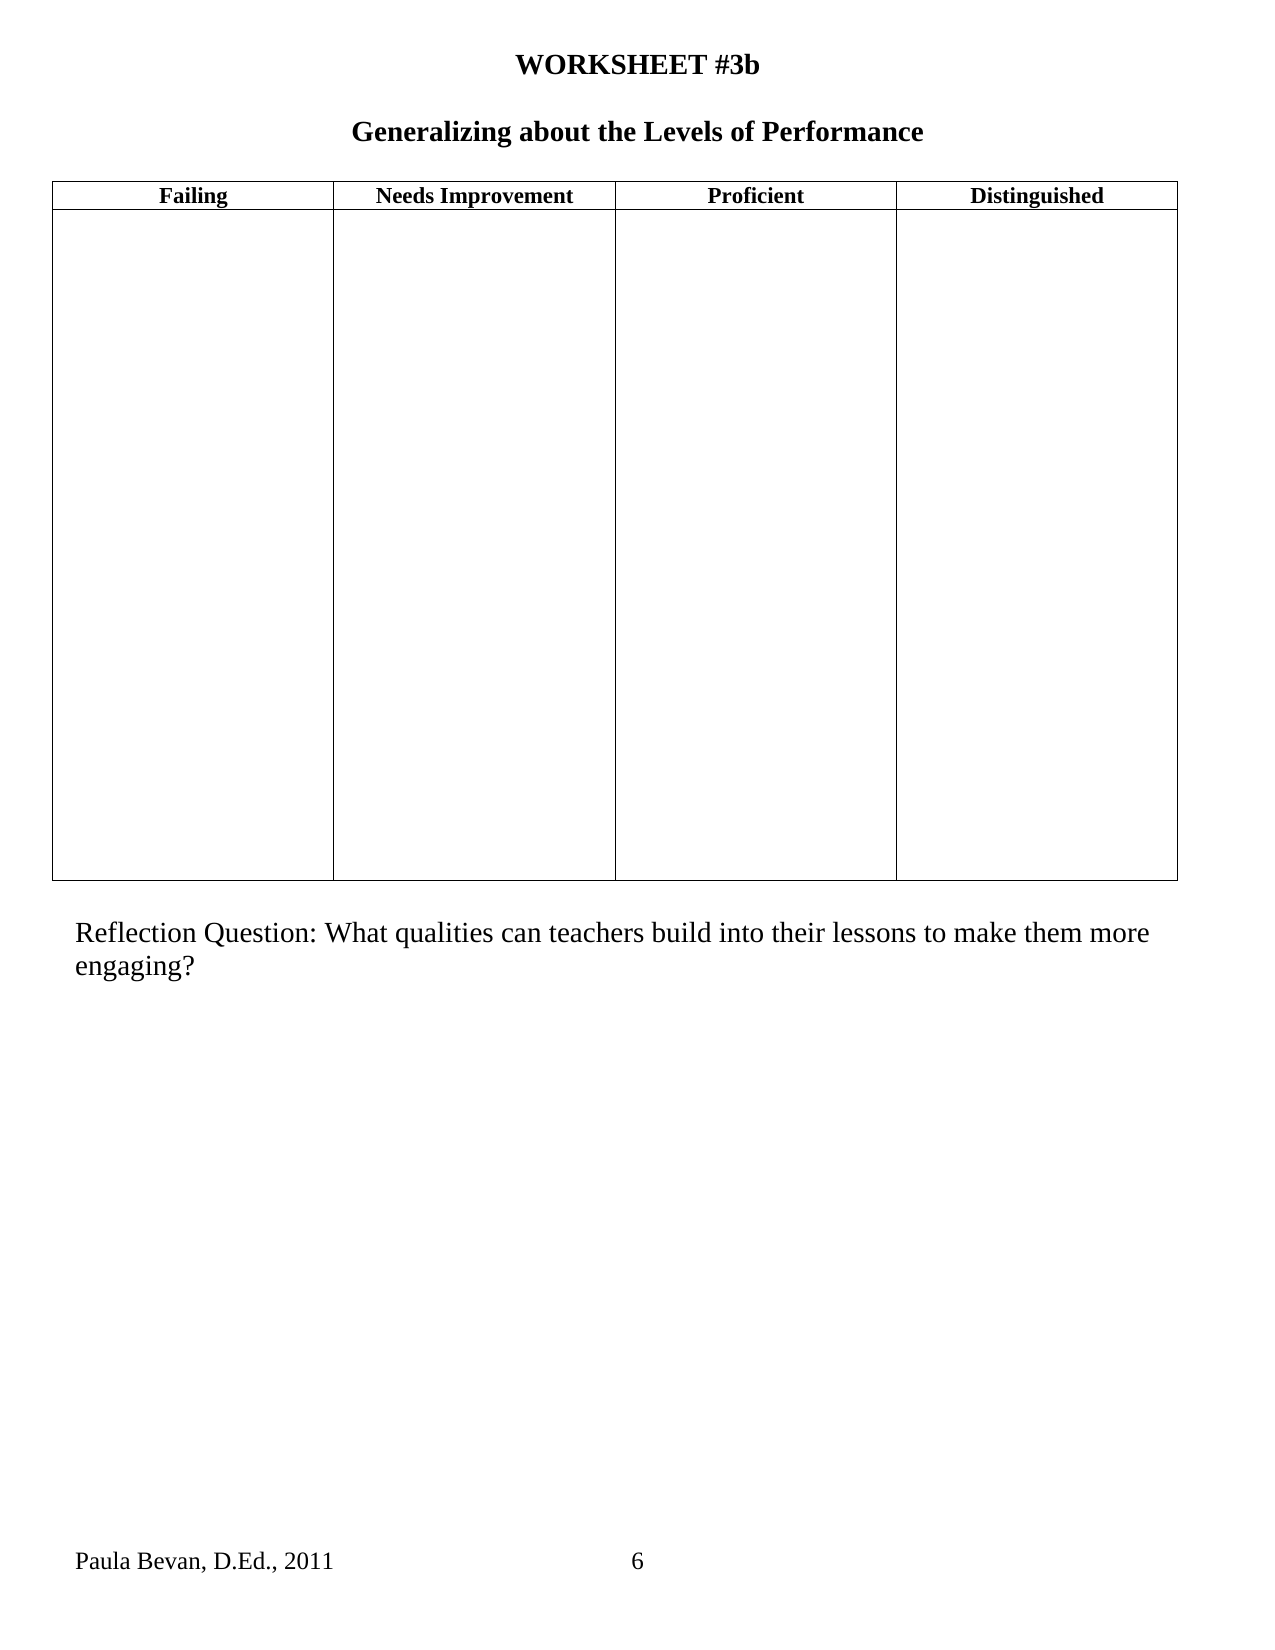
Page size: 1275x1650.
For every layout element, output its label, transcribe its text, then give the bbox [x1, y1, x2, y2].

text Generalizing about the Levels of Performance [75, 114, 1200, 147]
text Reflection Question: What qualities can teachers build into their lessons to make them more engaging? [75, 915, 1200, 982]
text WORKSHEET #3b [75, 47, 1200, 80]
table_header Needs Improvement [334, 182, 615, 208]
table_cell [897, 210, 1177, 880]
table_header Failing [53, 182, 333, 208]
table_cell [334, 210, 615, 880]
table_header Distinguished [897, 182, 1177, 208]
table_cell [616, 210, 896, 880]
table_cell [53, 210, 333, 880]
table_header Proficient [616, 182, 896, 208]
